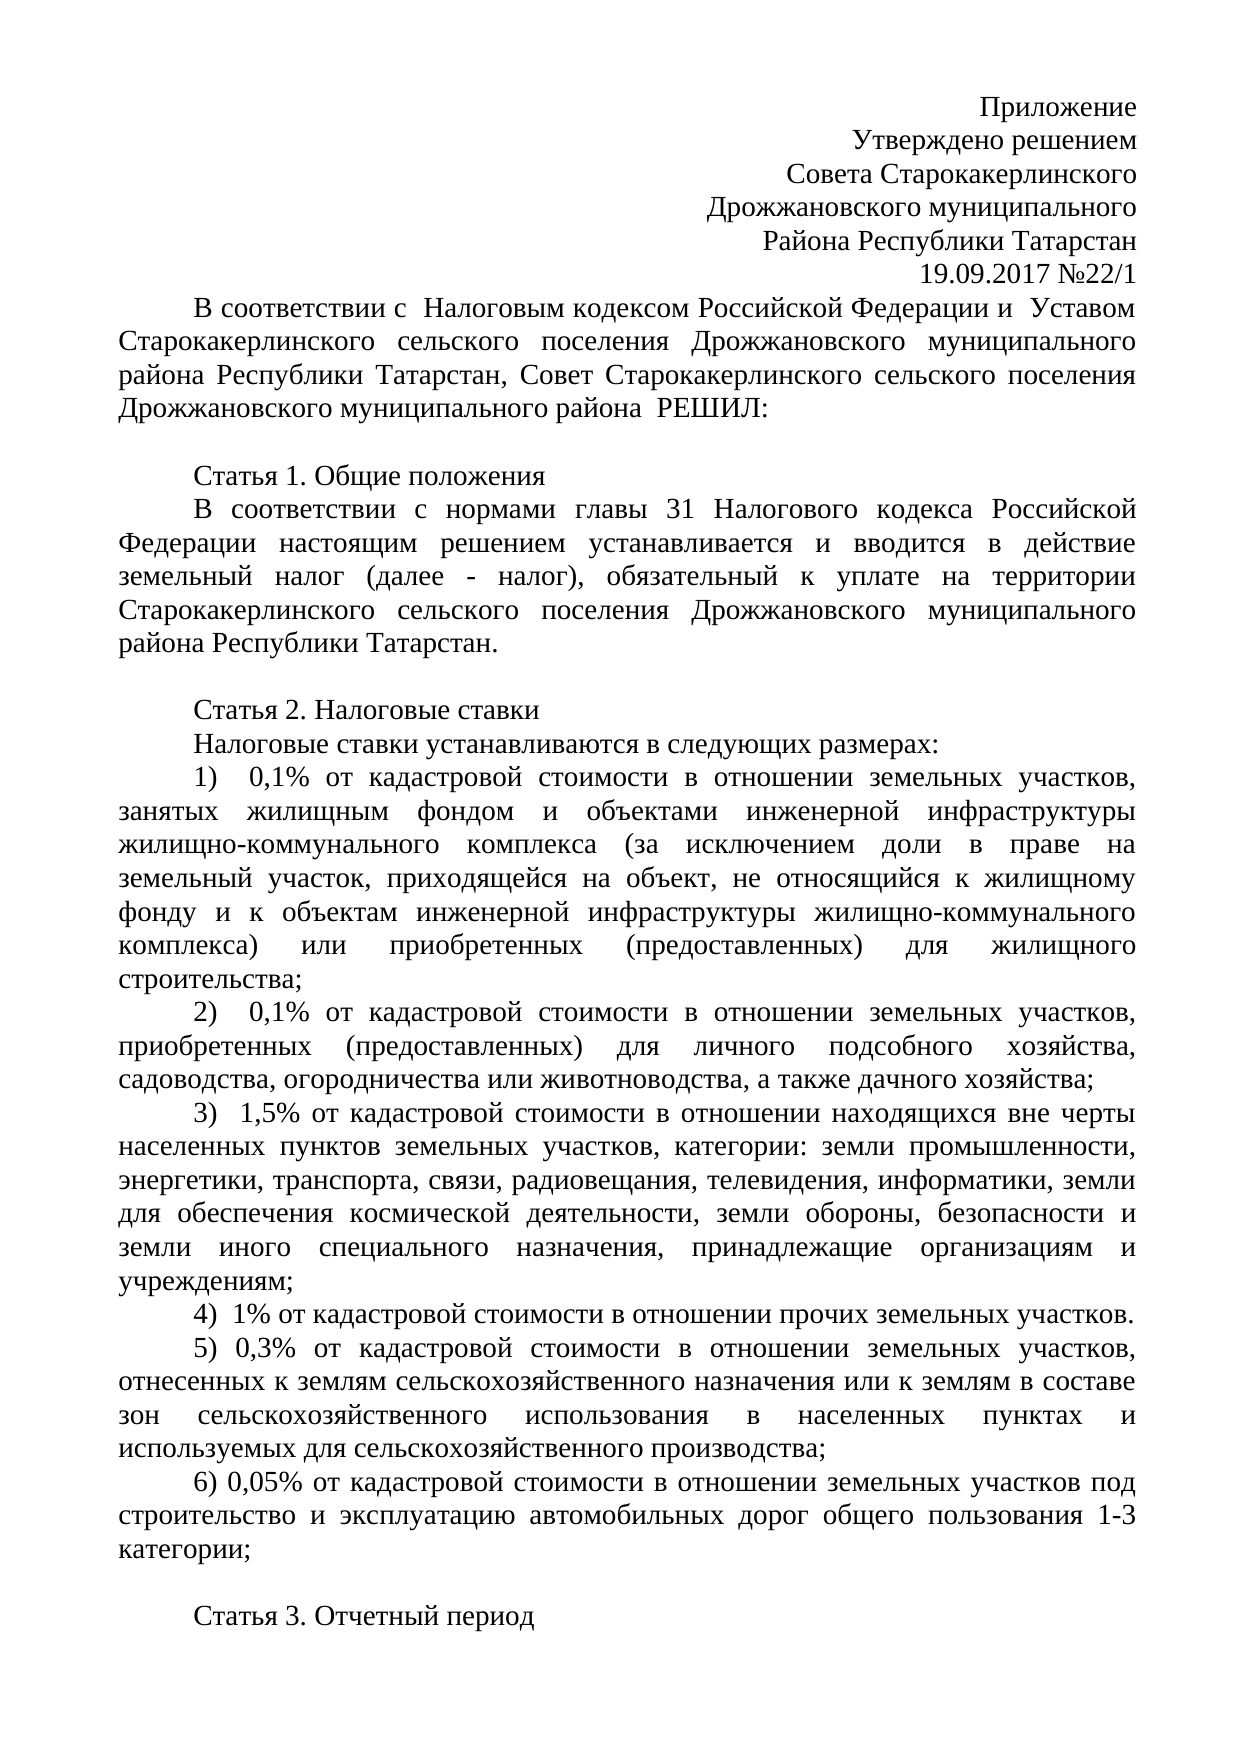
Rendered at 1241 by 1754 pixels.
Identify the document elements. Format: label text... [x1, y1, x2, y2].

text Дрожжановского муниципального [118, 189, 1137, 223]
text Утверждено решением [118, 122, 1137, 156]
text Налоговые ставки устанавливаются в следующих размерах: [118, 726, 1137, 759]
text 6) 0,05% от кадастровой стоимости в отношении земельных участков под строительство и эксплуатацию автомобильных дорог общего пользования 1-3 категории; [118, 1464, 1137, 1564]
text Статья 1. Общие положения [118, 458, 1137, 491]
text 2) 0,1% от кадастровой стоимости в отношении земельных участков, приобретенных (предоставленных) для личного подсобного хозяйства, садоводства, огородничества или животноводства, а также дачного хозяйства; [118, 994, 1137, 1095]
text 1) 0,1% от кадастровой стоимости в отношении земельных участков, занятых жилищным фондом и объектами инженерной инфраструктуры жилищно-коммунального комплекса (за исключением доли в праве на земельный участок, приходящейся на объект, не относящийся к жилищному фонду и к объектам инженерной инфраструктуры жилищно-коммунального комплекса) или приобретенных (предоставленных) для жилищного строительства; [118, 759, 1137, 994]
text 5) 0,3% от кадастровой стоимости в отношении земельных участков, отнесенных к землям сельскохозяйственного назначения или к землям в составе зон сельскохозяйственного использования в населенных пунктах и используемых для сельскохозяйственного производства; [118, 1330, 1137, 1464]
text 4) 1% от кадастровой стоимости в отношении прочих земельных участков. [118, 1296, 1137, 1330]
text Статья 2. Налоговые ставки [118, 692, 1137, 726]
text Статья 3. Отчетный период [118, 1598, 1137, 1632]
text В соответствии с Налоговым кодексом Российской Федерации и Уставом Старокакерлинского сельского поселения Дрожжановского муниципального района Республики Татарстан, Совет Старокакерлинского сельского поселения Дрожжановского муниципального района РЕШИЛ: [118, 290, 1137, 424]
text Района Республики Татарстан [118, 223, 1137, 256]
text Приложение [118, 89, 1137, 122]
text Совета Старокакерлинского [118, 156, 1137, 189]
text 19.09.2017 №22/1 [118, 256, 1137, 290]
text 3) 1,5% от кадастровой стоимости в отношении находящихся вне черты населенных пунктов земельных участков, категории: земли промышленности, энергетики, транспорта, связи, радиовещания, телевидения, информатики, земли для обеспечения космической деятельности, земли обороны, безопасности и земли иного специального назначения, принадлежащие организациям и учреждениям; [118, 1095, 1137, 1296]
text В соответствии с нормами главы 31 Налогового кодекса Российской Федерации настоящим решением устанавливается и вводится в действие земельный налог (далее - налог), обязательный к уплате на территории Старокакерлинского сельского поселения Дрожжановского муниципального района Республики Татарстан. [118, 491, 1137, 659]
